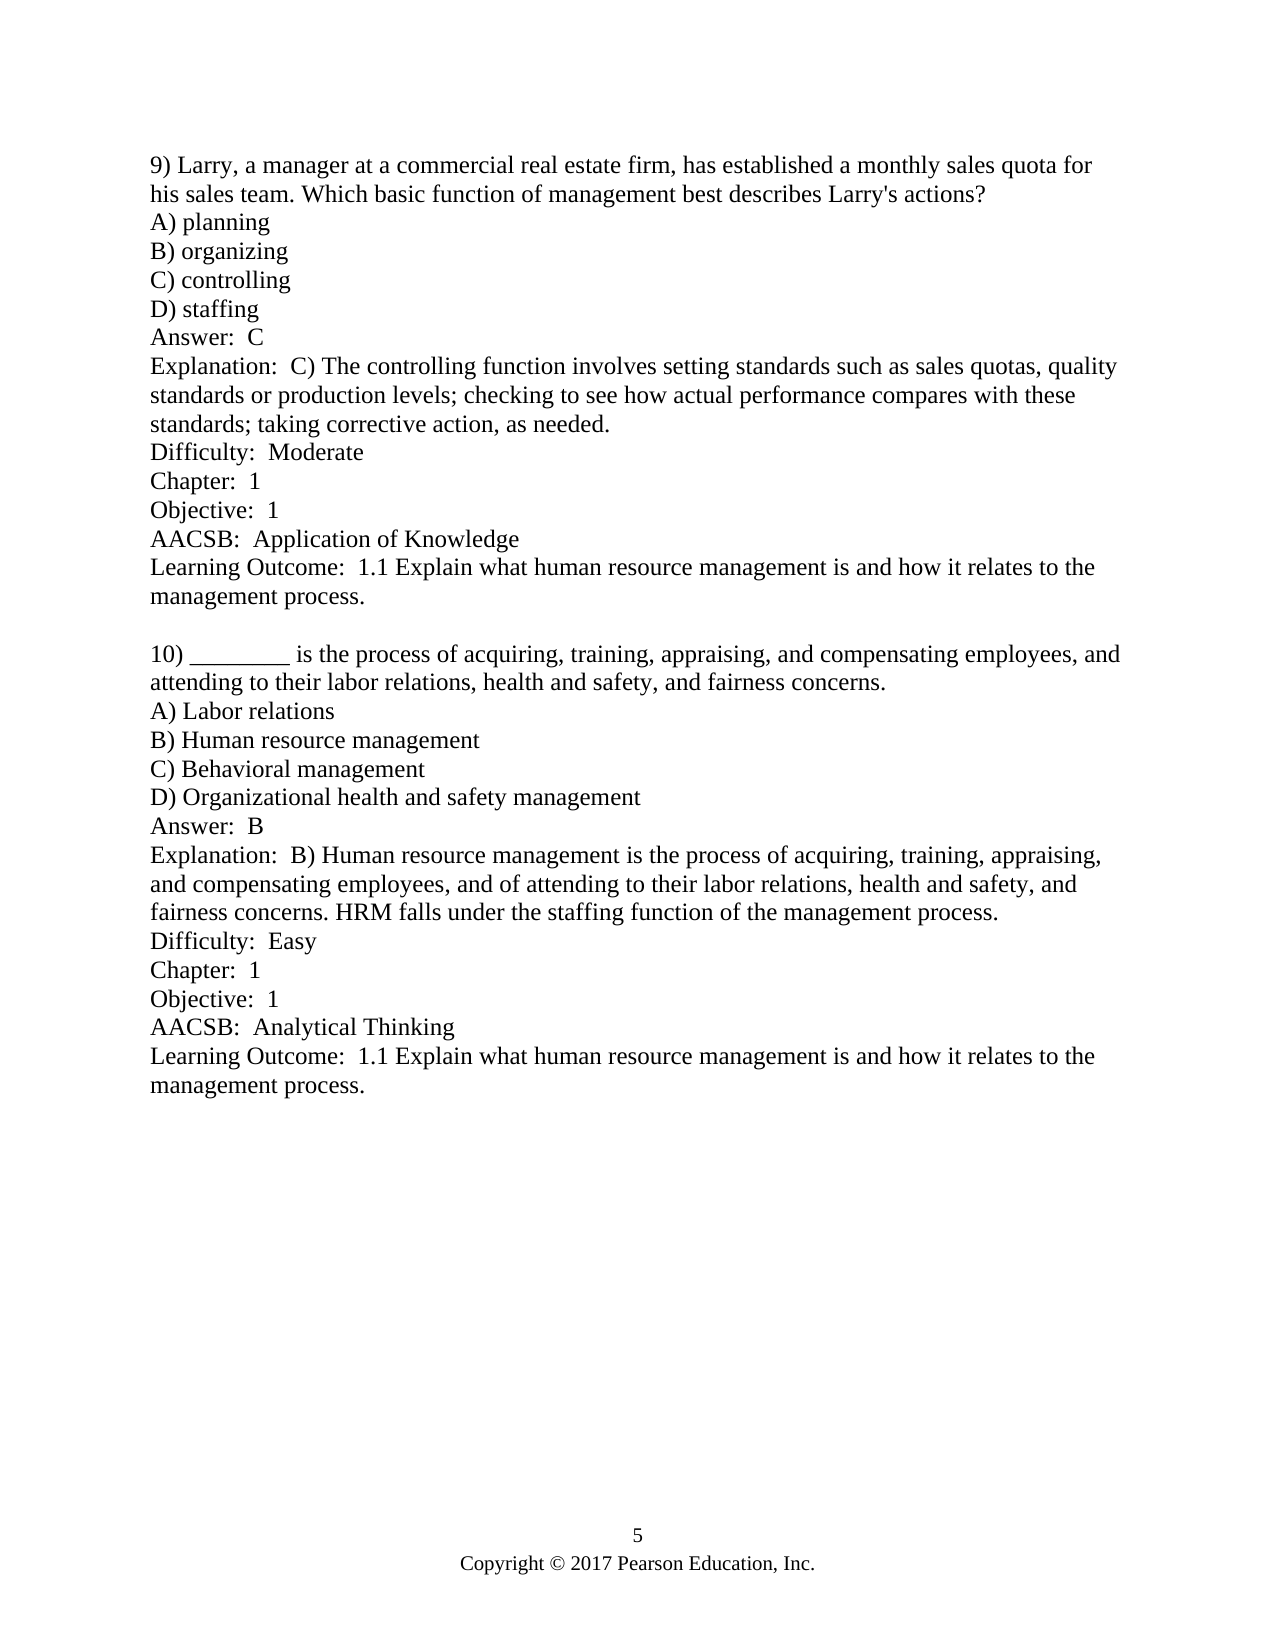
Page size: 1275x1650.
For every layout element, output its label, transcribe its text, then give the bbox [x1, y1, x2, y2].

text Answer: B [150, 811, 1125, 840]
text 10) ________ is the process of acquiring, training, appraising, and compensating employees, and attending to their labor relations, health and safety, and fairness concerns. [150, 639, 1125, 696]
text Learning Outcome: 1.1 Explain what human resource management is and how it relates to the management process. [150, 1041, 1125, 1099]
text C) controlling [150, 265, 1125, 294]
text A) Labor relations [150, 696, 1125, 725]
text A) planning [150, 207, 1125, 236]
text Learning Outcome: 1.1 Explain what human resource management is and how it relates to the management process. [150, 552, 1125, 610]
text Explanation: C) The controlling function involves setting standards such as sales quotas, quality standards or production levels; checking to see how actual performance compares with these standards; taking corrective action, as needed. [150, 351, 1125, 437]
text AACSB: Analytical Thinking [150, 1012, 1125, 1041]
text AACSB: Application of Knowledge [150, 524, 1125, 552]
text Chapter: 1 [150, 955, 1125, 984]
text Objective: 1 [150, 495, 1125, 524]
text D) Organizational health and safety management [150, 782, 1125, 811]
text Difficulty: Moderate [150, 437, 1125, 466]
text B) Human resource management [150, 725, 1125, 754]
text Difficulty: Easy [150, 926, 1125, 955]
text Answer: C [150, 322, 1125, 351]
text B) organizing [150, 236, 1125, 265]
text 9) Larry, a manager at a commercial real estate firm, has established a monthly sales quota for his sales team. Which basic function of management best describes Larry's actions? [150, 150, 1125, 207]
text Chapter: 1 [150, 466, 1125, 495]
text D) staffing [150, 294, 1125, 322]
text Explanation: B) Human resource management is the process of acquiring, training, appraising, and compensating employees, and of attending to their labor relations, health and safety, and fairness concerns. HRM falls under the staffing function of the management process. [150, 840, 1125, 926]
text C) Behavioral management [150, 754, 1125, 782]
text Objective: 1 [150, 984, 1125, 1012]
